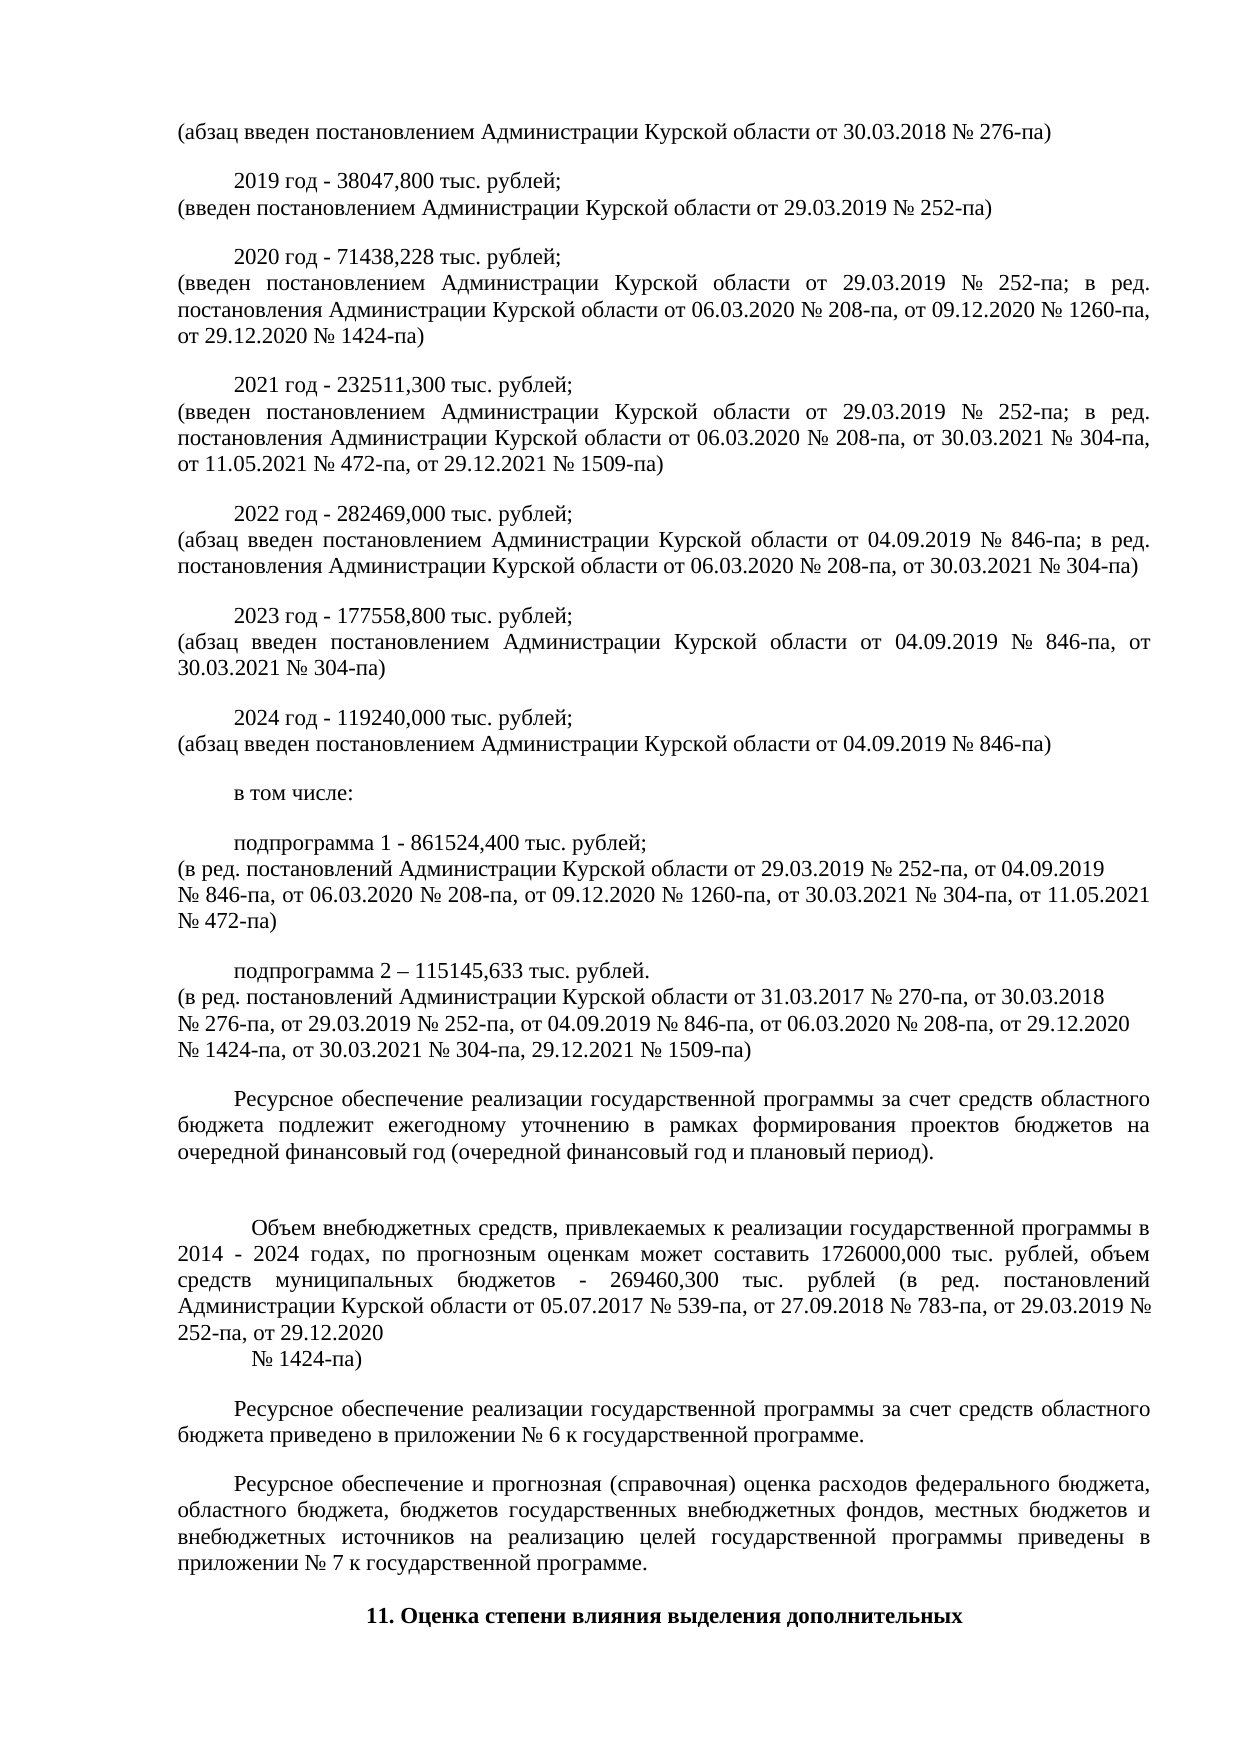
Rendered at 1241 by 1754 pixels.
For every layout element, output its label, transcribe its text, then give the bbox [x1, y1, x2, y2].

text 2020 год - 71438,228 тыс. рублей; [177, 243, 1152, 269]
text (в ред. постановлений Администрации Курской области от 29.03.2019 № 252-па, от 04.09.2019 [177, 855, 1152, 881]
text Ресурсное обеспечение реализации государственной программы за счет средств областного бюджета приведено в приложении № 6 к государственной программе. [177, 1394, 1152, 1447]
text (введен постановлением Администрации Курской области от 29.03.2019 № 252-па; в ред. постановления Администрации Курской области от 06.03.2020 № 208-па, от 09.12.2020 № 1260-па, от 29.12.2020 № 1424-па) [177, 269, 1152, 348]
text Ресурсное обеспечение реализации государственной программы за счет средств областного бюджета подлежит ежегодному уточнению в рамках формирования проектов бюджетов на очередной финансовый год (очередной финансовый год и плановый период). [177, 1085, 1152, 1164]
text № 846-па, от 06.03.2020 № 208-па, от 09.12.2020 № 1260-па, от 30.03.2021 № 304-па, от 11.05.2021 № 472-па) [177, 881, 1152, 934]
text № 276-па, от 29.03.2019 № 252-па, от 04.09.2019 № 846-па, от 06.03.2020 № 208-па, от 29.12.2020 [177, 1009, 1152, 1036]
text (абзац введен постановлением Администрации Курской области от 30.03.2018 № 276-па) [177, 118, 1152, 144]
text (введен постановлением Администрации Курской области от 29.03.2019 № 252-па; в ред. постановления Администрации Курской области от 06.03.2020 № 208-па, от 30.03.2021 № 304-па, от 11.05.2021 № 472-па, от 29.12.2021 № 1509-па) [177, 398, 1152, 477]
text 2023 год - 177558,800 тыс. рублей; [177, 602, 1152, 628]
text (абзац введен постановлением Администрации Курской области от 04.09.2019 № 846-па) [177, 730, 1152, 756]
text 2024 год - 119240,000 тыс. рублей; [177, 704, 1152, 730]
text 2021 год - 232511,300 тыс. рублей; [177, 371, 1152, 398]
title 11. Оценка степени влияния выделения дополнительных [177, 1602, 1152, 1628]
text (абзац введен постановлением Администрации Курской области от 04.09.2019 № 846-па; в ред. постановления Администрации Курской области от 06.03.2020 № 208-па, от 30.03.2021 № 304-па) [177, 526, 1152, 579]
text Объем внебюджетных средств, привлекаемых к реализации государственной программы в 2014 - 2024 годах, по прогнозным оценкам может составить 1726000,000 тыс. рублей, объем средств муниципальных бюджетов - 269460,300 тыс. рублей (в ред. постановлений Администрации Курской области от 05.07.2017 № 539-па, от 27.09.2018 № 783-па, от 29.03.2019 № 252-па, от 29.12.2020 [177, 1213, 1152, 1345]
text (в ред. постановлений Администрации Курской области от 31.03.2017 № 270-па, от 30.03.2018 [177, 983, 1152, 1009]
text подпрограмма 1 - 861524,400 тыс. рублей; [177, 828, 1152, 855]
text (введен постановлением Администрации Курской области от 29.03.2019 № 252-па) [177, 194, 1152, 220]
text Ресурсное обеспечение и прогнозная (справочная) оценка расходов федерального бюджета, областного бюджета, бюджетов государственных внебюджетных фондов, местных бюджетов и внебюджетных источников на реализацию целей государственной программы приведены в приложении № 7 к государственной программе. [177, 1470, 1152, 1576]
text 2022 год - 282469,000 тыс. рублей; [177, 500, 1152, 526]
text 2019 год - 38047,800 тыс. рублей; [177, 167, 1152, 194]
text № 1424-па, от 30.03.2021 № 304-па, 29.12.2021 № 1509-па) [177, 1036, 1152, 1062]
text в том числе: [177, 779, 1152, 806]
text № 1424-па) [177, 1345, 1152, 1372]
text (абзац введен постановлением Администрации Курской области от 04.09.2019 № 846-па, от 30.03.2021 № 304-па) [177, 628, 1152, 681]
text подпрограмма 2 – 115145,633 тыс. рублей. [177, 957, 1152, 983]
